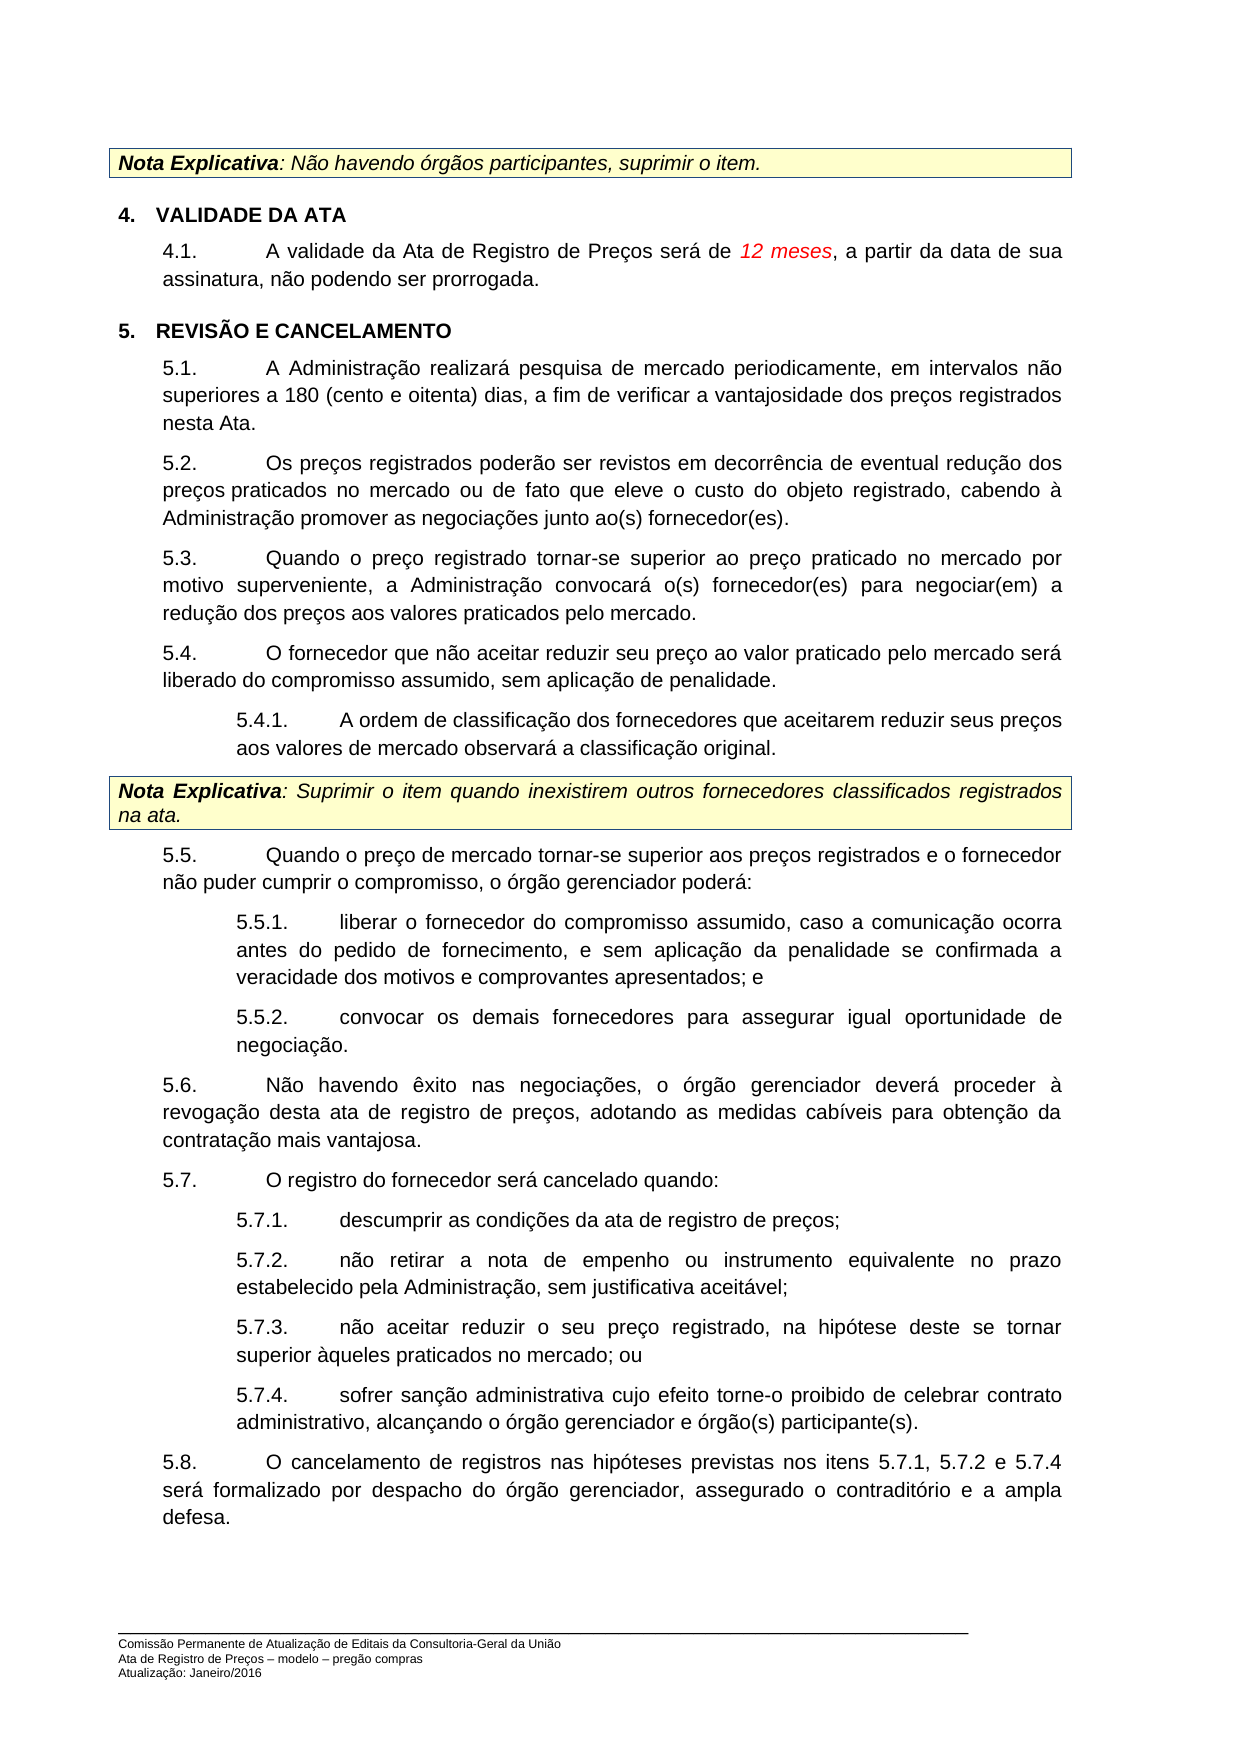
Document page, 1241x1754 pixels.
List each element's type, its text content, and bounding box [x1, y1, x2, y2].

list A Administração realizará pesquisa de mercado periodicamente, em intervalos não superiores a 180 (cento e oitenta) dias, a fim de verificar a vantajosidade dos preços registrados nesta Ata. [162, 356, 1063, 435]
list VALIDADE DA ATA [118, 203, 1066, 227]
list liberar o fornecedor do compromisso assumido, caso a comunicação ocorra antes do pedido de fornecimento, e sem aplicação da penalidade se confirmada a veracidade dos motivos e comprovantes apresentados; e [236, 910, 1063, 989]
list O registro do fornecedor será cancelado quando: [162, 1167, 1063, 1191]
list não retirar a nota de empenho ou instrumento equivalente no prazo estabelecido pela Administração, sem justificativa aceitável; [236, 1247, 1063, 1299]
list A validade da Ata de Registro de Preços será de 12 meses, a partir da data de sua assinatura, não podendo ser prorrogada. [162, 239, 1063, 291]
list descumprir as condições da ata de registro de preços; [236, 1207, 1063, 1231]
text Nota Explicativa: Não havendo órgãos participantes, suprimir o item. [110, 149, 1071, 177]
list Quando o preço de mercado tornar-se superior aos preços registrados e o fornecedor não puder cumprir o compromisso, o órgão gerenciador poderá: [162, 842, 1063, 894]
list REVISÃO E CANCELAMENTO [118, 319, 1066, 343]
list não aceitar reduzir o seu preço registrado, na hipótese deste se tornar superior àqueles praticados no mercado; ou [236, 1315, 1063, 1366]
text Nota Explicativa: Suprimir o item quando inexistirem outros fornecedores classificados registrados na ata. [110, 777, 1071, 829]
list convocar os demais fornecedores para assegurar igual oportunidade de negociação. [236, 1005, 1063, 1056]
list A ordem de classificação dos fornecedores que aceitarem reduzir seus preços aos valores de mercado observará a classificação original. [236, 708, 1063, 760]
list Quando o preço registrado tornar-se superior ao preço praticado no mercado por motivo superveniente, a Administração convocará o(s) fornecedor(es) para negociar(em) a redução dos preços aos valores praticados pelo mercado. [162, 546, 1063, 625]
list Não havendo êxito nas negociações, o órgão gerenciador deverá proceder à revogação desta ata de registro de preços, adotando as medidas cabíveis para obtenção da contratação mais vantajosa. [162, 1072, 1063, 1151]
list O cancelamento de registros nas hipóteses previstas nos itens 5.7.1, 5.7.2 e 5.7.4 será formalizado por despacho do órgão gerenciador, assegurado o contraditório e a ampla defesa. [162, 1450, 1063, 1529]
list sofrer sanção administrativa cujo efeito torne-o proibido de celebrar contrato administrativo, alcançando o órgão gerenciador e órgão(s) participante(s). [236, 1382, 1063, 1434]
list O fornecedor que não aceitar reduzir seu preço ao valor praticado pelo mercado será liberado do compromisso assumido, sem aplicação de penalidade. [162, 641, 1063, 692]
list Os preços registrados poderão ser revistos em decorrência de eventual redução dos preços praticados no mercado ou de fato que eleve o custo do objeto registrado, cabendo à Administração promover as negociações junto ao(s) fornecedor(es). [162, 451, 1063, 530]
